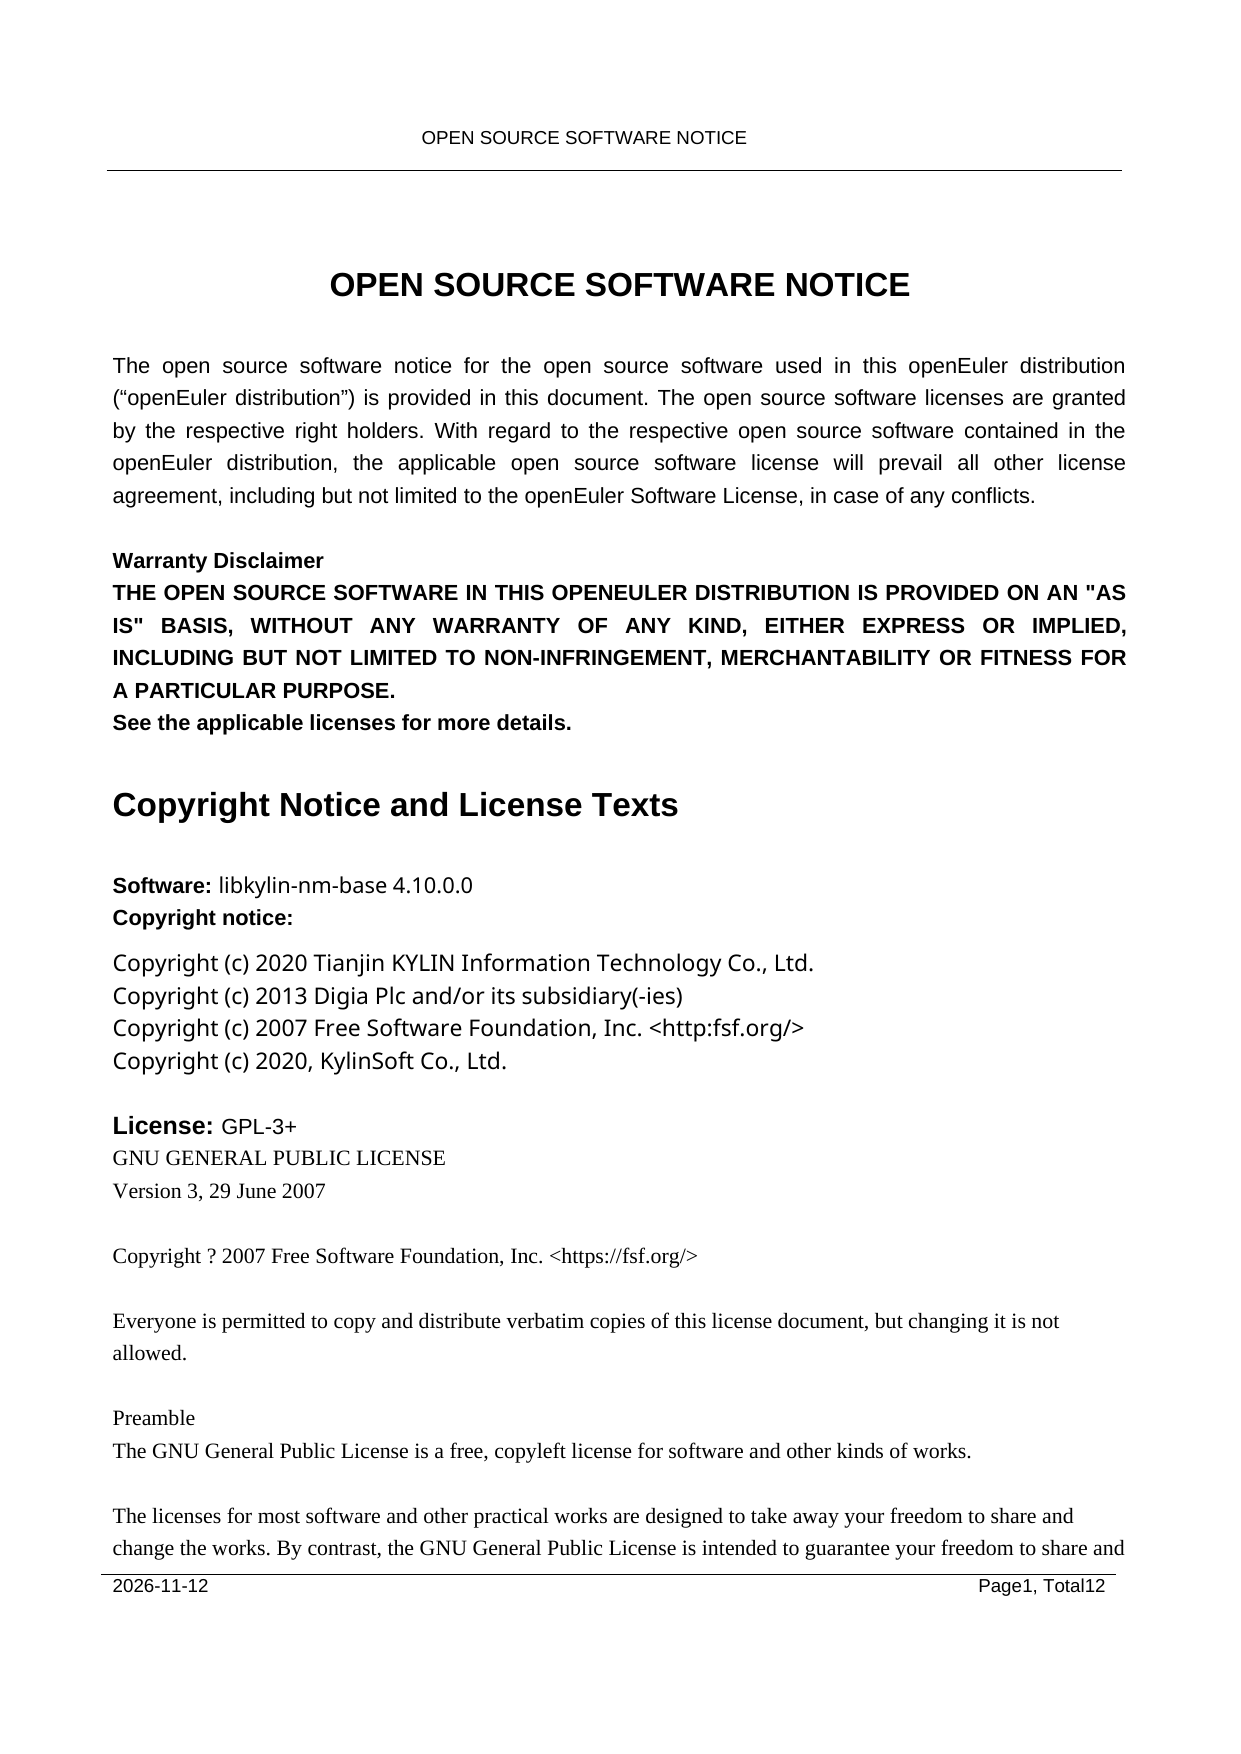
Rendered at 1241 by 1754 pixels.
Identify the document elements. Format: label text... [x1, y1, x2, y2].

text OPEN SOURCE SOFTWARE NOTICE [112, 251, 1128, 316]
text THE OPEN SOURCE SOFTWARE IN THIS OPENEULER DISTRIBUTION IS PROVIDED ON AN "AS IS" BASIS, WITHOUT ANY WARRANTY OF ANY KIND, EITHER EXPRESS OR IMPLIED, INCLUDING BUT NOT LIMITED TO NON-INFRINGEMENT, MERCHANTABILITY OR FITNESS FOR A PARTICULAR PURPOSE. See the applicable licenses for more details. [112, 576, 1128, 739]
text Copyright Notice and License Texts [112, 771, 1128, 836]
text Warranty Disclaimer [112, 544, 1128, 576]
title Software: libkylin-nm-base 4.10.0.0 [112, 869, 1128, 901]
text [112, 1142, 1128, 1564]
text Copyright (c) 2020 Tianjin KYLIN Information Technology Co., Ltd. Copyright (c) 2013 Digia Plc and/or its subsidiary(-ies) Copyright (c) 2007 Free Software Foundation, Inc. <http:fsf.org/> Copyright (c) 2020, KylinSoft Co., Ltd. [112, 947, 1128, 1109]
text Copyright notice: [112, 901, 1128, 934]
text The open source software notice for the open source software used in this openEuler distribution (“openEuler distribution”) is provided in this document. The open source software licenses are granted by the respective right holders. With regard to the respective open source software contained in the openEuler distribution, the applicable open source software license will prevail all other license agreement, including but not limited to the openEuler Software License, in case of any conflicts. [112, 349, 1128, 511]
text License: GPL-3+ [112, 1109, 1128, 1142]
